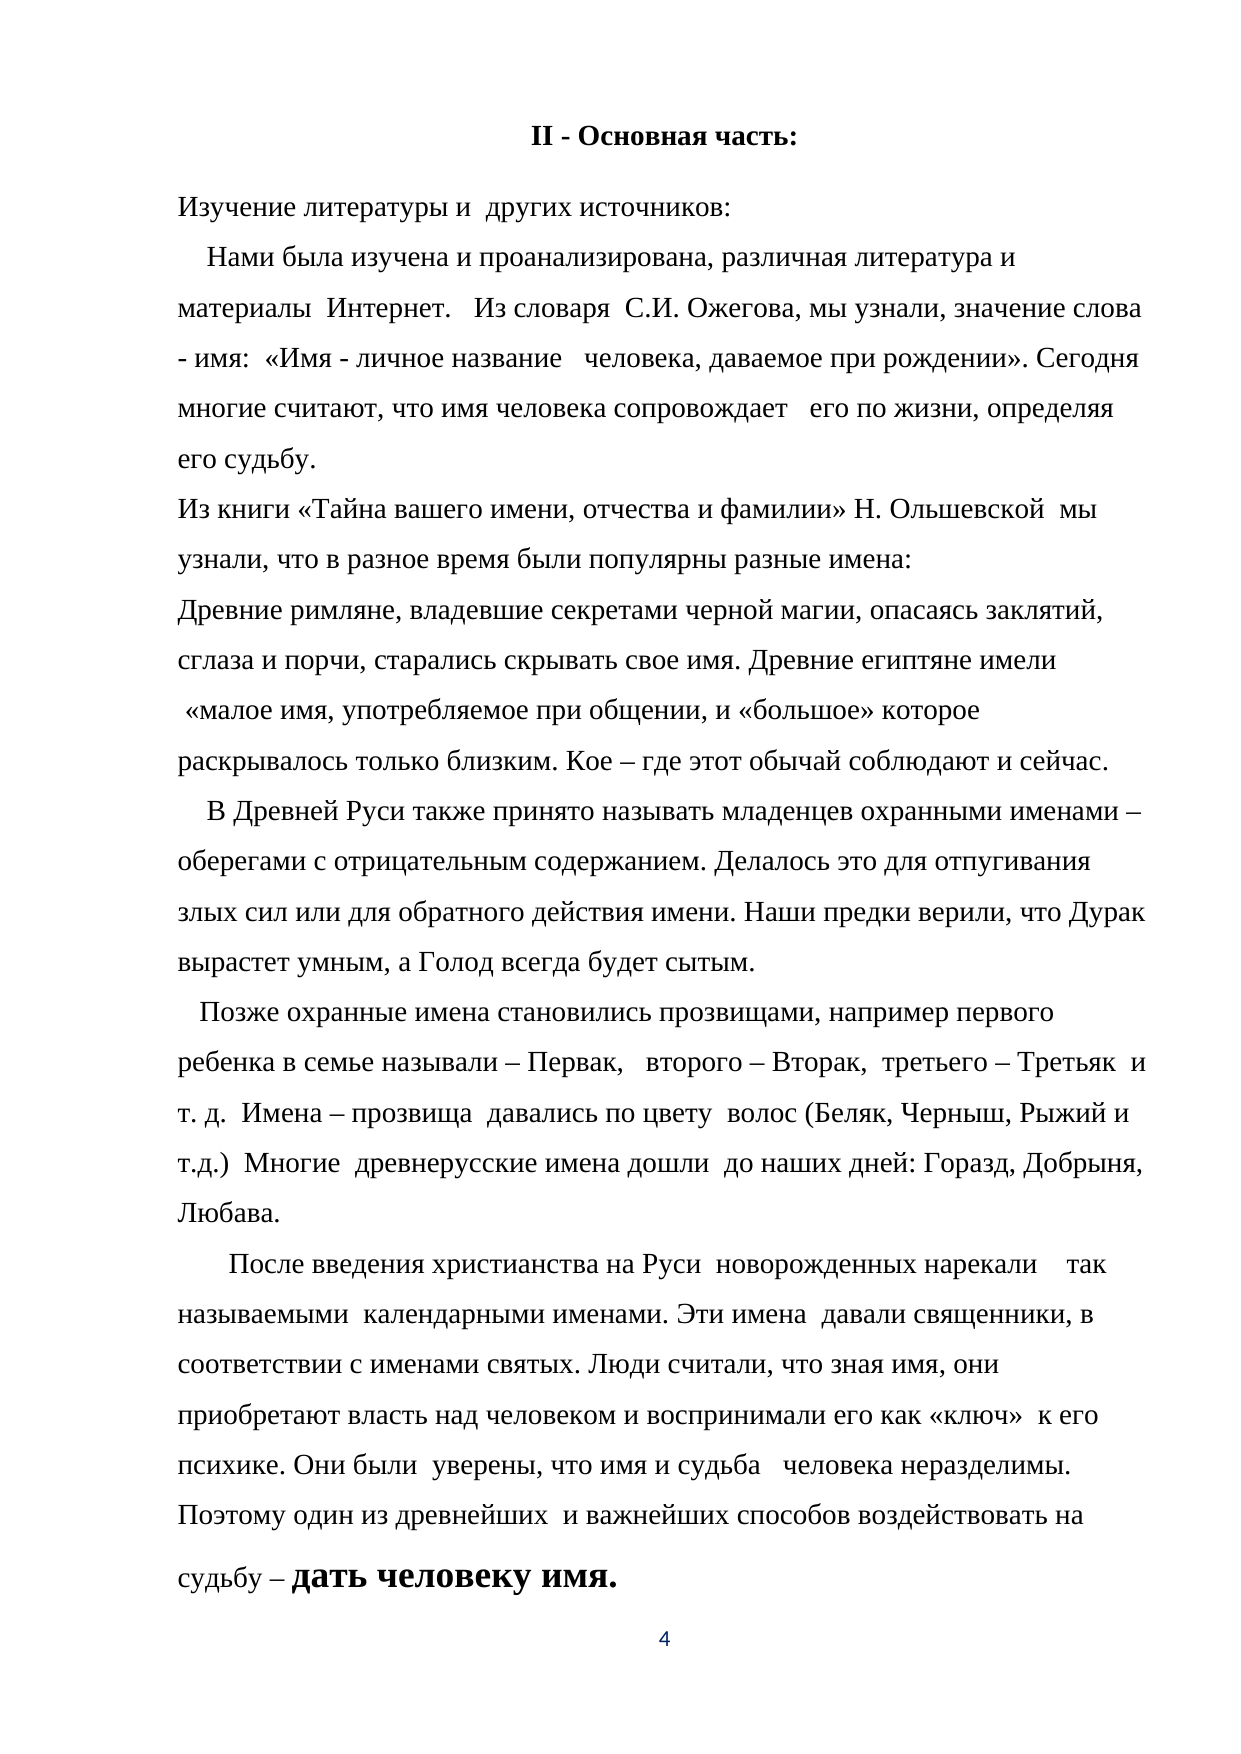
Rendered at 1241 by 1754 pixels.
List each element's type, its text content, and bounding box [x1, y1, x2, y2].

text После введения христианства на Руси новорожденных нарекали так называемыми календарными именами. Эти имена давали священники, в соответствии с именами святых. Люди считали, что зная имя, они приобретают власть над человеком и воспринимали его как «ключ» к его психике. Они были уверены, что имя и судьба человека неразделимы. Поэтому один из древнейших и важнейших способов воздействовать на судьбу – дать человеку имя. [177, 1246, 1152, 1596]
text II - Основная часть: [177, 118, 1152, 152]
text Из книги «Тайна вашего имени, отчества и фамилии» Н. Ольшевской мы узнали, что в разное время были популярны разные имена: [177, 491, 1152, 575]
text Изучение литературы и других источников: [177, 189, 1152, 223]
text Древние римляне, владевшие секретами черной магии, опасаясь заклятий, сглаза и порчи, старались скрывать свое имя. Древние египтяне имели [177, 592, 1152, 676]
text «малое имя, употребляемое при общении, и «большое» которое раскрывалось только близким. Кое – где этот обычай соблюдают и сейчас. [177, 692, 1152, 776]
text Нами была изучена и проанализирована, различная литература и материалы Интернет. Из словаря С.И. Ожегова, мы узнали, значение слова - имя: «Имя - личное название человека, даваемое при рождении». Сегодня многие считают, что имя человека сопровождает его по жизни, определяя его судьбу. [177, 239, 1152, 474]
text Позже охранные имена становились прозвищами, например первого ребенка в семье называли – Первак, второго – Вторак, третьего – Третьяк и т. д. Имена – прозвища давались по цвету волос (Беляк, Черныш, Рыжий и т.д.) Многие древнерусские имена дошли до наших дней: Горазд, Добрыня, Любава. [177, 994, 1152, 1229]
text В Древней Руси также принято называть младенцев охранными именами – оберегами с отрицательным содержанием. Делалось это для отпугивания злых сил или для обратного действия имени. Наши предки верили, что Дурак вырастет умным, а Голод всегда будет сытым. [177, 793, 1152, 977]
